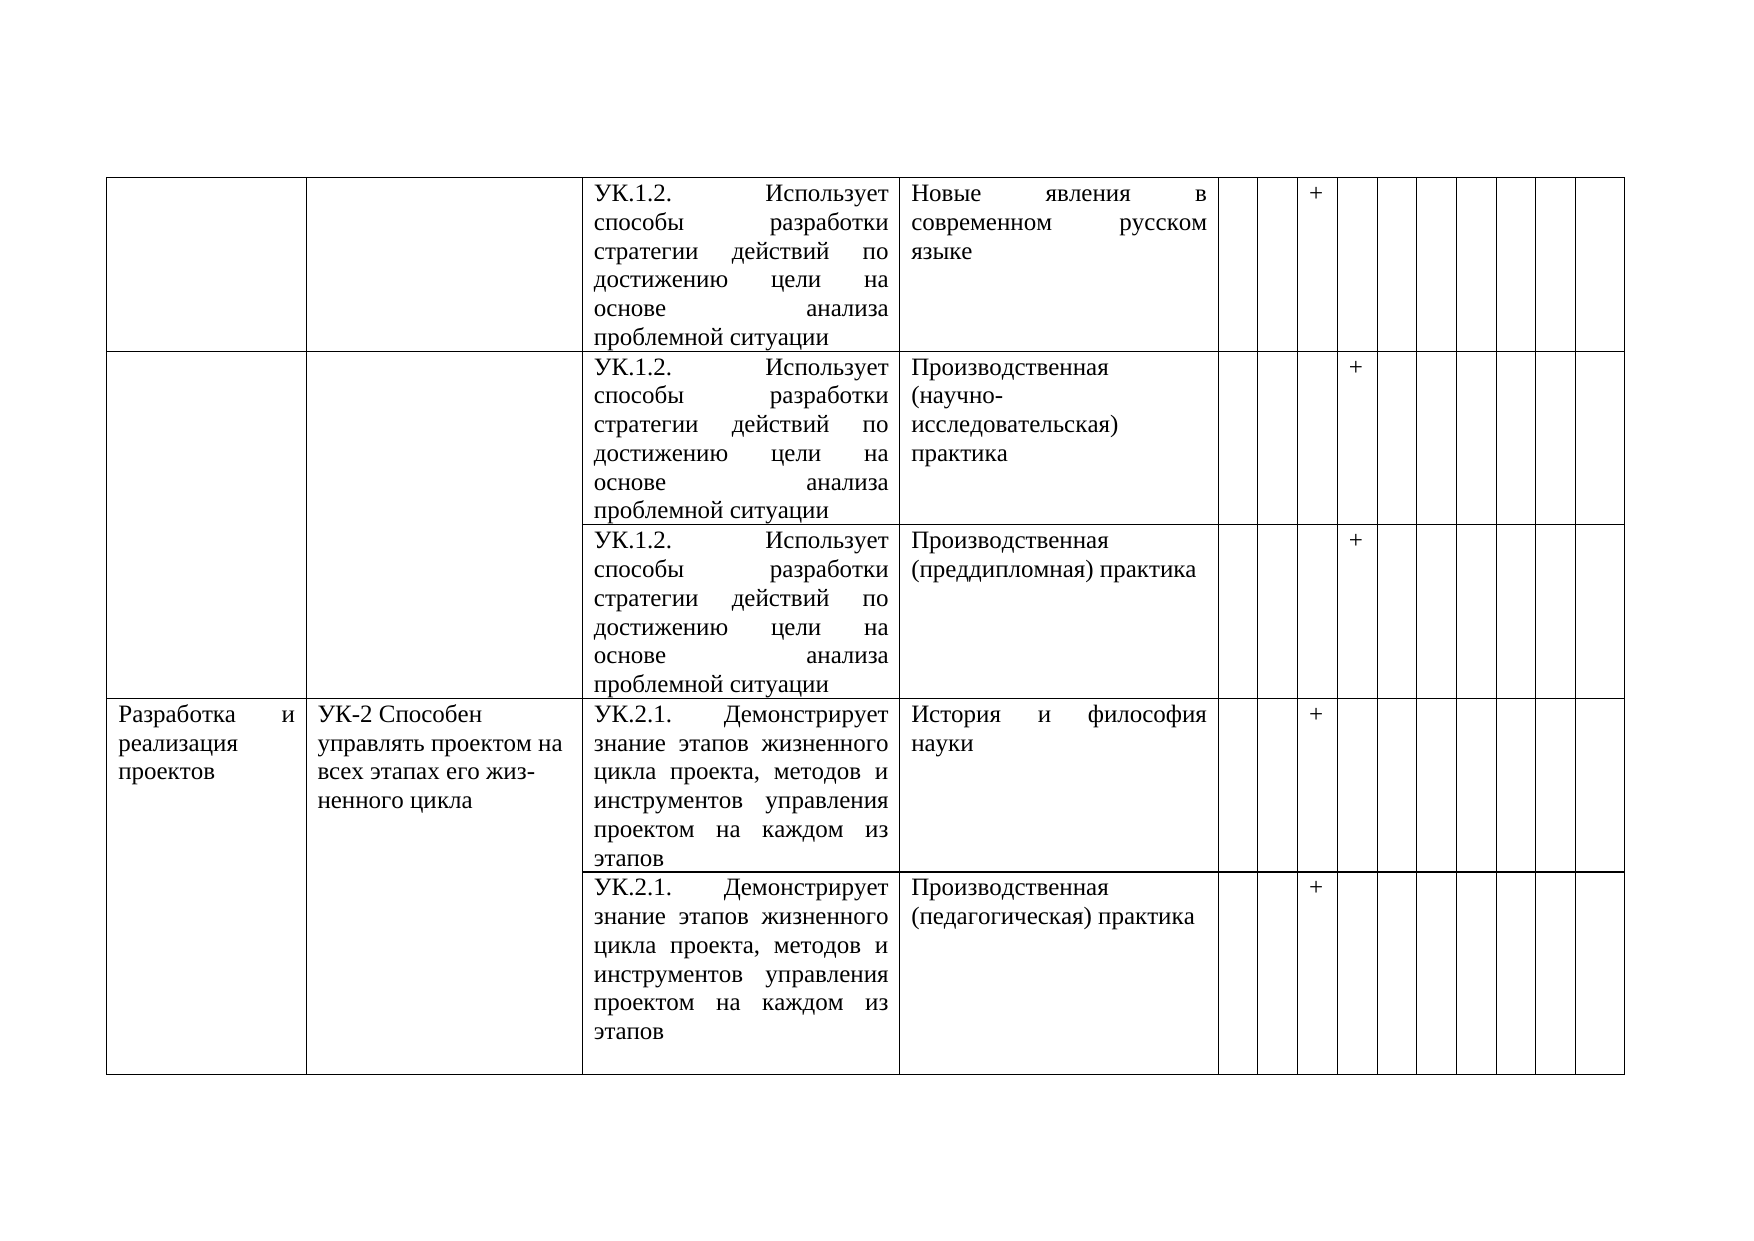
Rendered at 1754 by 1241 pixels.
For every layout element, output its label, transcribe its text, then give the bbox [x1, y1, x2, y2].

table_cell + [1338, 525, 1377, 698]
table_cell [1258, 525, 1297, 698]
table_cell Производственная (научно-исследовательская) практика [900, 352, 1218, 524]
table_cell [1258, 699, 1297, 871]
table_cell История и философия науки [900, 699, 1218, 871]
table_cell [1497, 699, 1535, 728]
table_cell [1378, 352, 1416, 524]
table_cell [1497, 873, 1535, 1074]
table_cell [1219, 525, 1257, 698]
table_cell Производственная (педагогическая) практика [900, 873, 1218, 1074]
table_cell [1576, 178, 1624, 351]
table_cell [307, 352, 582, 698]
table_cell [1378, 699, 1416, 871]
table_cell [1536, 178, 1575, 351]
table_cell [1417, 873, 1456, 1074]
table_cell [1457, 525, 1496, 698]
table_cell [1536, 699, 1575, 728]
table_cell [1576, 699, 1624, 728]
table_cell Новые явления в современном русском языке [900, 178, 1218, 351]
table_cell [1497, 728, 1535, 871]
table_cell [1497, 525, 1535, 698]
table_cell [1457, 699, 1496, 728]
table_cell [1497, 352, 1535, 524]
table_cell УК.2.1. Демонстрирует знание этапов жизненного цикла проекта, методов и инструментов управления проектом на каждом из этапов [583, 699, 899, 871]
table_cell [1298, 352, 1337, 524]
table_cell [1576, 352, 1624, 524]
table_cell [1457, 352, 1496, 524]
table_cell [1536, 728, 1575, 871]
table_cell [1219, 352, 1257, 524]
table_cell [1219, 699, 1257, 871]
table_cell [1338, 699, 1377, 871]
table_cell [1258, 178, 1297, 351]
table_cell [1258, 873, 1297, 1074]
table_cell [1258, 352, 1297, 524]
table_cell [1378, 178, 1416, 351]
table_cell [583, 178, 899, 351]
table_cell [1219, 873, 1257, 1074]
table_cell [1576, 525, 1624, 698]
table_cell [1457, 178, 1496, 351]
table_cell [1576, 873, 1624, 1074]
table_cell + [1298, 873, 1337, 1074]
table_cell [107, 352, 306, 698]
table_cell [1536, 525, 1575, 698]
table_cell [1378, 873, 1416, 1074]
table_cell [1378, 525, 1416, 698]
table_cell [1417, 352, 1456, 524]
table_cell УК.1.2. Использует способы разработки стратегии действий по достижению цели на основе анализа проблемной ситуации [583, 525, 899, 698]
table_cell [1576, 728, 1624, 871]
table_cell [583, 873, 899, 1074]
table_cell [1417, 525, 1456, 698]
table_cell УК.1.2. Использует способы разработки стратегии действий по достижению цели на основе анализа проблемной ситуации [583, 352, 899, 524]
table_cell [1338, 873, 1377, 1074]
table_cell УК-2 Способен управлять проектом на всех этапах его жиз-ненного цикла [307, 699, 582, 1074]
table_cell [1457, 728, 1496, 871]
table_cell [1219, 178, 1257, 351]
table_cell Производственная (преддипломная) практика [900, 525, 1218, 698]
table_cell [1338, 178, 1377, 351]
table_cell [1536, 352, 1575, 524]
table_cell + [1298, 178, 1337, 351]
table_cell + [1338, 352, 1377, 524]
table_cell [1298, 525, 1337, 698]
table_cell [1497, 178, 1535, 351]
table_cell Разработка и реализация проектов [107, 699, 306, 1074]
table_cell [1417, 699, 1456, 871]
table_cell [1417, 178, 1456, 351]
table_cell [1457, 873, 1496, 1074]
table_cell + [1298, 699, 1337, 871]
table_cell [1536, 873, 1575, 1074]
